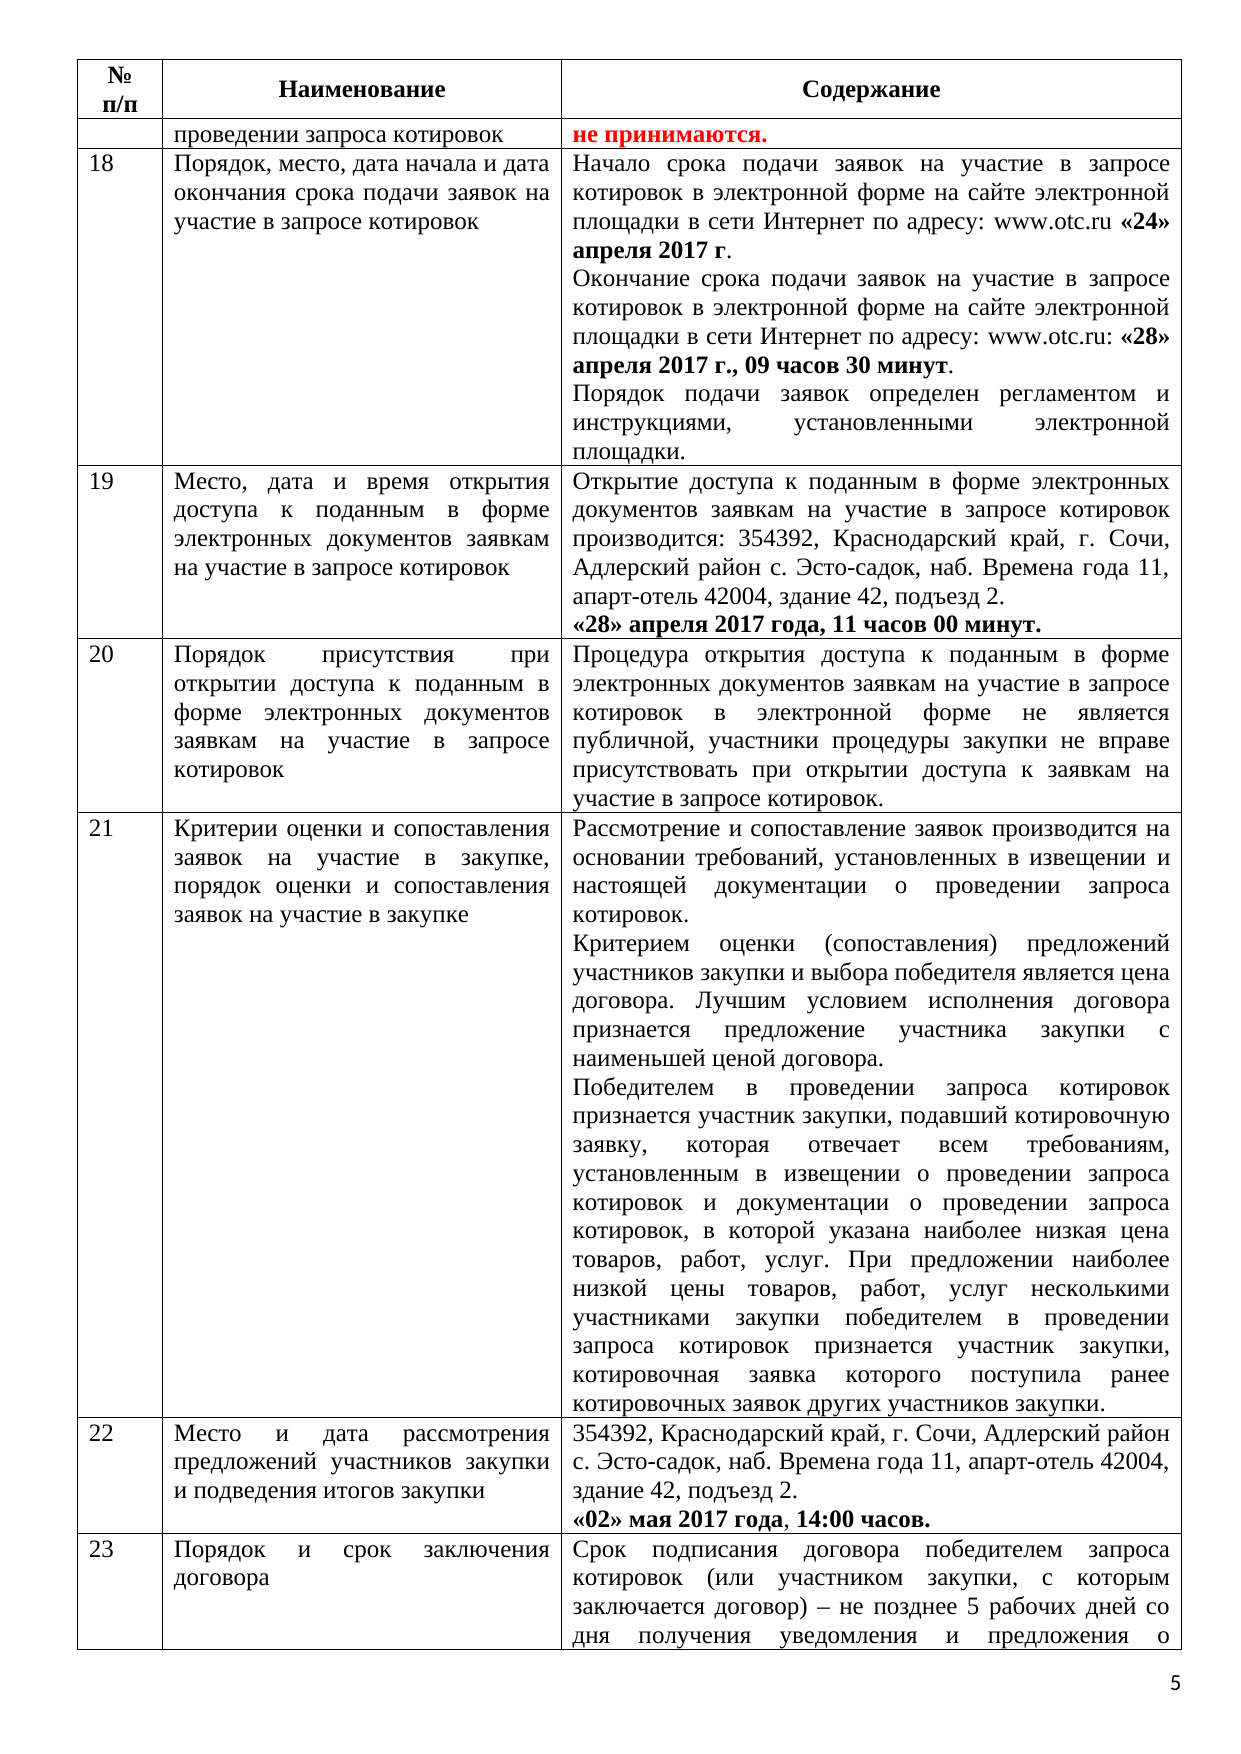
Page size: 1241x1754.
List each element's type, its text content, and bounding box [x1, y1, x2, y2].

table_header Содержание [562, 60, 1181, 118]
table_cell Критерии оценки и сопоставления заявок на участие в закупке, порядок оценки и сопоставления заявок на участие в закупке [163, 813, 561, 1417]
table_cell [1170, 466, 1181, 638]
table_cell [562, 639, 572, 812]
table_cell Порядок присутствия при открытии доступа к поданным в форме электронных документов заявкам на участие в запросе котировок [163, 639, 561, 812]
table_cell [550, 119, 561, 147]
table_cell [562, 119, 1181, 147]
table_cell Начало срока подачи заявок на участие в запросе котировок в электронной форме на сайте электронной площадки в сети Интернет по адресу: www.otc.ru «24» апреля 2017 г. Окончание срока подачи заявок на участие в запросе котировок в электронной форме на сайте электронной площадки в сети Интернет по адресу: www.otc.ru: «28» апреля 2017 г., 09 часов 30 минут. Порядок подачи заявок определен регламентом и инструкциями, установленными электронной площадки. [562, 149, 1181, 465]
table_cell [163, 1534, 561, 1649]
table_cell Рассмотрение и сопоставление заявок производится на основании требований, установленных в извещении и настоящей документации о проведении запроса котировок. Критерием оценки (сопоставления) предложений участников закупки и выбора победителя является цена договора. Лучшим условием исполнения договора признается предложение участника закупки с наименьшей ценой договора. Победителем в проведении запроса котировок признается участник закупки, подавший котировочную заявку, которая отвечает всем требованиям, установленным в извещении о проведении запроса котировок и документации о проведении запроса котировок, в которой указана наиболее низкая цена товаров, работ, услуг. При предложении наиболее низкой цены товаров, работ, услуг несколькими участниками закупки победителем в проведении запроса котировок признается участник закупки, котировочная заявка которого поступила ранее котировочных заявок других участников закупки. [562, 813, 1181, 1417]
table_cell 20 [78, 639, 162, 812]
table_cell [78, 466, 162, 638]
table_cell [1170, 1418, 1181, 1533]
table_header Наименование [163, 60, 561, 118]
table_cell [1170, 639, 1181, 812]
table_cell [78, 119, 162, 147]
table_cell [78, 149, 162, 465]
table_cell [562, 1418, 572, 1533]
table_cell 21 [78, 813, 162, 1417]
table_cell Порядок, место, дата начала и дата окончания срока подачи заявок на участие в запросе котировок [163, 149, 561, 465]
table_cell Место, дата и время открытия доступа к поданным в форме электронных документов заявкам на участие в запросе котировок [163, 466, 561, 638]
table_cell Место и дата рассмотрения предложений участников закупки и подведения итогов закупки [163, 1418, 561, 1533]
table_cell 22 [78, 1418, 162, 1533]
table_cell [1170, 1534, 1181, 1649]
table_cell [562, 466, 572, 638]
table_cell 23 [78, 1534, 162, 1649]
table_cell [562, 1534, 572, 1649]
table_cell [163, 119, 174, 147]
